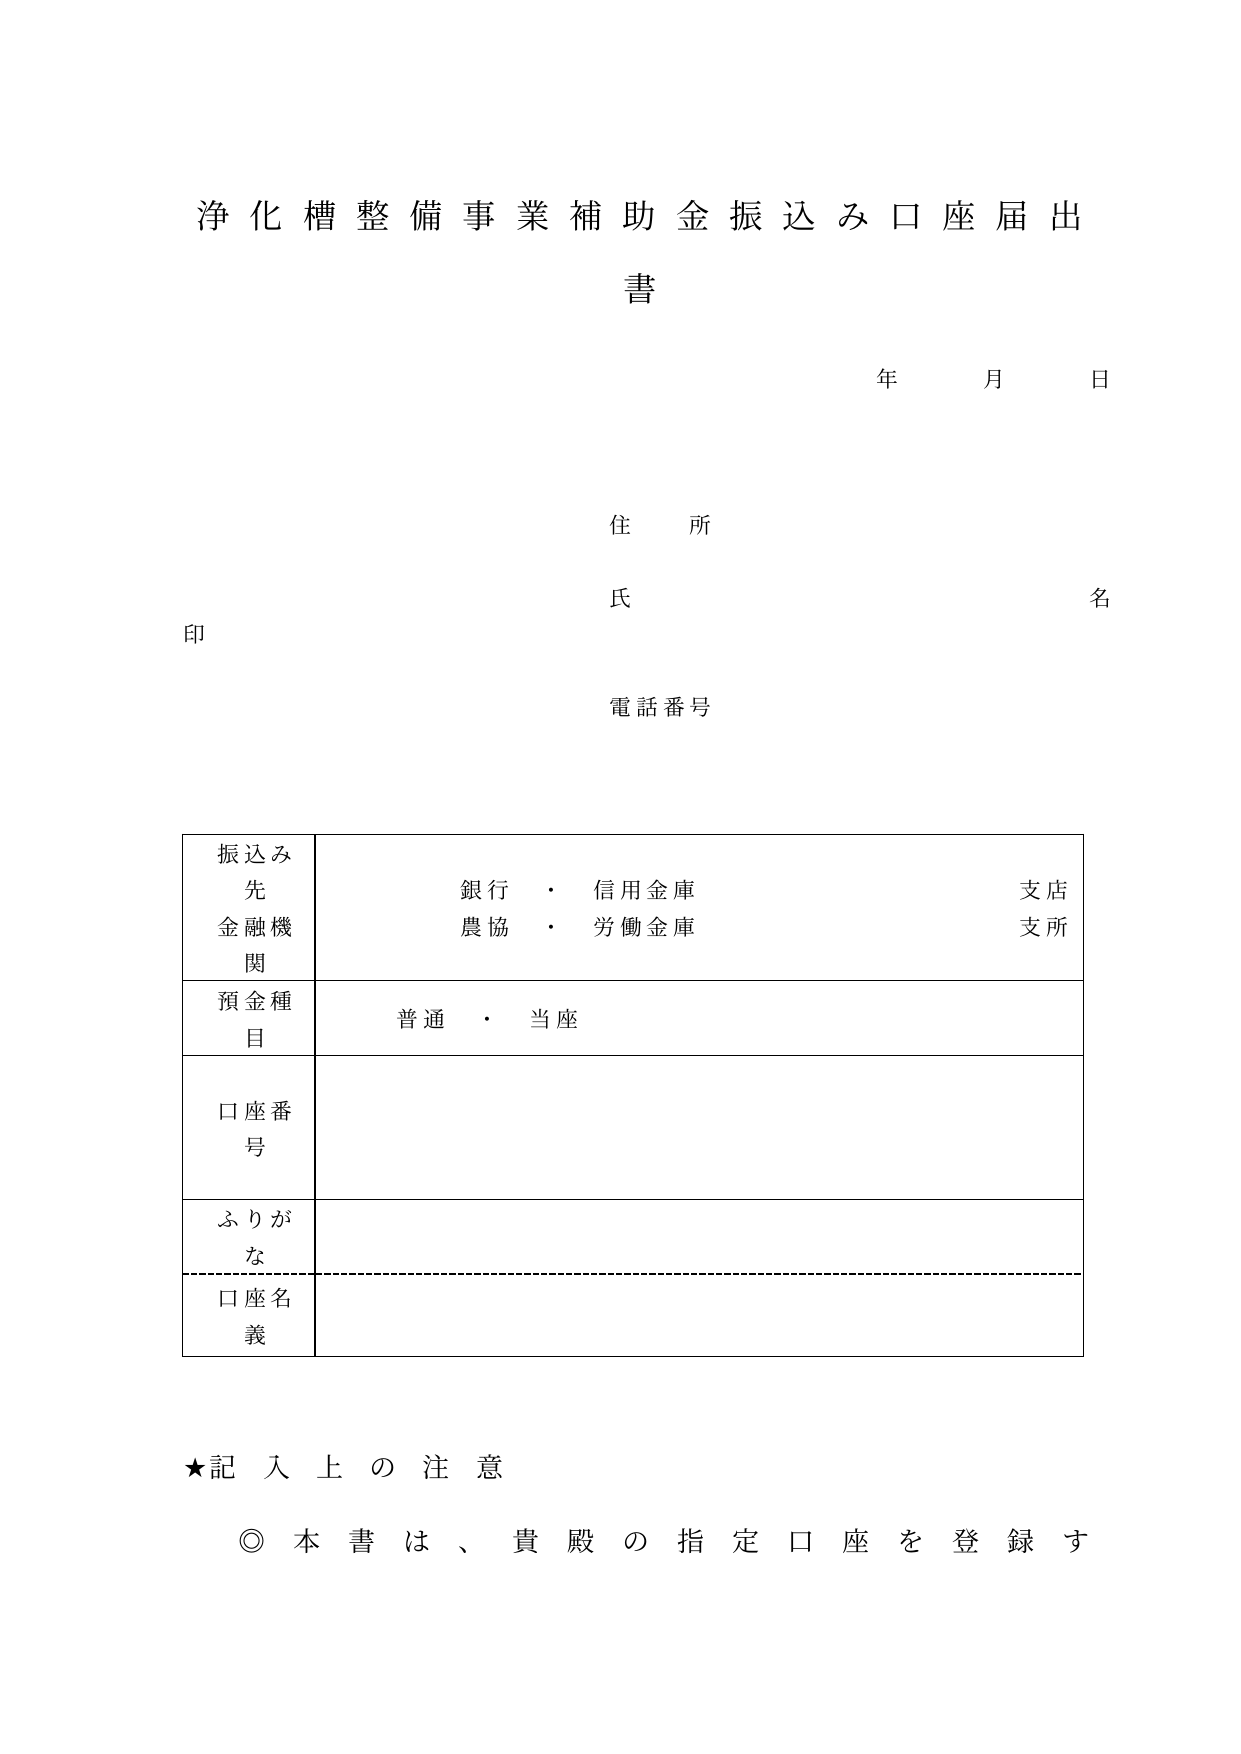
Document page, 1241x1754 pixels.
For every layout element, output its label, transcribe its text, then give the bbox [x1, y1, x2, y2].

text 年 月 日 [183, 359, 1116, 396]
table_header 銀行 ・ 信用金庫 支店 農協 ・ 労働金庫 支所 [316, 835, 1083, 980]
table_cell 預金種目 [183, 981, 314, 1055]
table_cell 口座番号 [183, 1056, 314, 1199]
table_cell [316, 1056, 1083, 1199]
table_cell [316, 1273, 1083, 1356]
table_header 振込み先 金融機関 [183, 835, 314, 980]
text 浄化槽整備事業補助金振込み口座届出書 [183, 177, 1116, 323]
text 住 所 [183, 505, 1116, 542]
table_cell ふりがな [183, 1200, 314, 1273]
text 氏 名 印 [183, 578, 1116, 651]
table_cell 口座名義 [183, 1273, 314, 1356]
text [183, 1503, 1116, 1576]
text ★記入上の注意 [183, 1430, 1116, 1503]
table_cell [316, 1200, 1083, 1273]
table_cell 普通 ・ 当座 [316, 981, 1083, 1055]
text 電話番号 [183, 688, 1116, 724]
